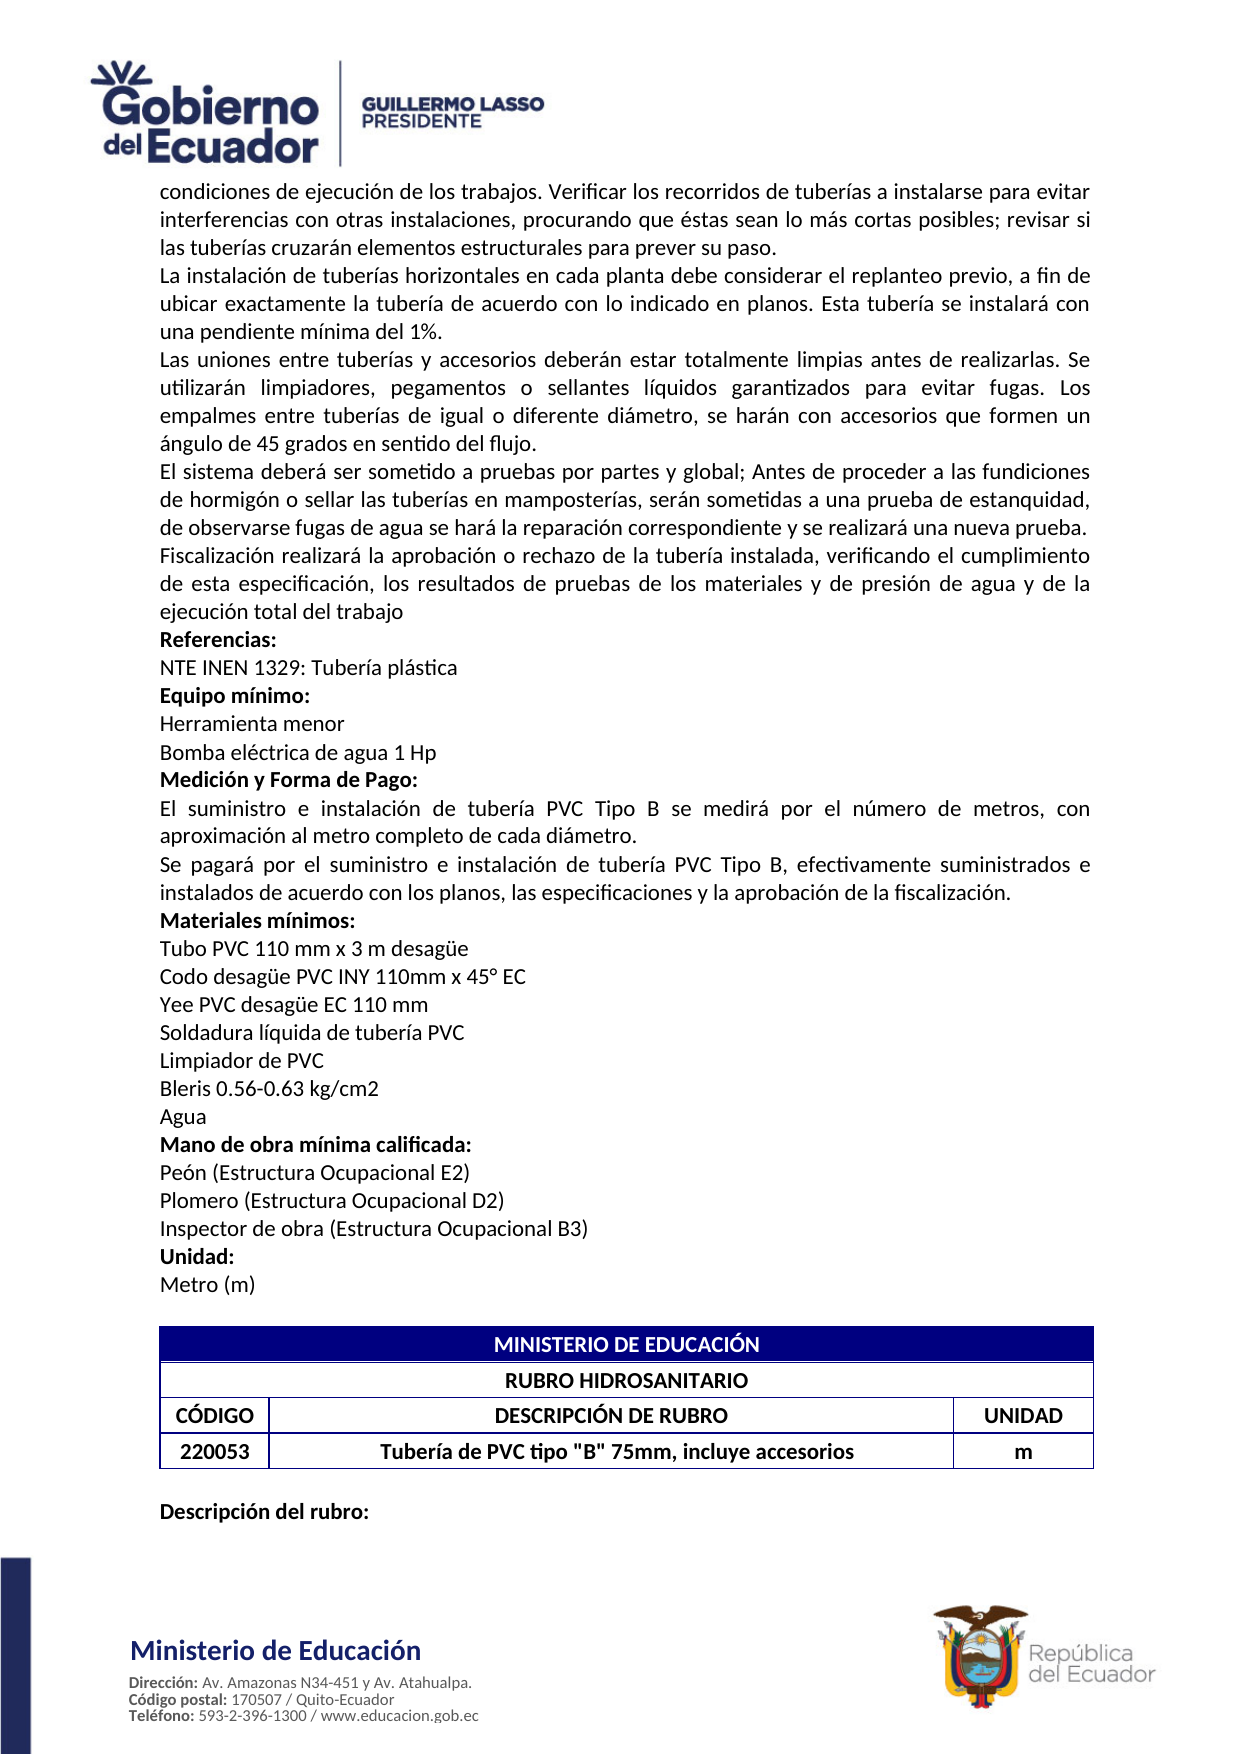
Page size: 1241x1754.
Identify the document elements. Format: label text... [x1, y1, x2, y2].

text El sistema deberá ser sometido a pruebas por partes y global; Antes de proceder a las fundiciones de hormigón o sellar las tuberías en mamposterías, serán sometidas a una prueba de estanquidad, de observarse fugas de agua se hará la reparación correspondiente y se realizará una nueva prueba. [159, 457, 1092, 541]
text Peón (Estructura Ocupacional E2) [159, 1158, 1092, 1186]
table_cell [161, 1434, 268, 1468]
text Se pagará por el suministro e instalación de tubería PVC Tipo B, efectivamente suministrados e instalados de acuerdo con los planos, las especificaciones y la aprobación de la fiscalización. [159, 850, 1092, 906]
text Yee PVC desagüe EC 110 mm [159, 990, 1092, 1018]
text La instalación de tuberías horizontales en cada planta debe considerar el replanteo previo, a fin de ubicar exactamente la tubería de acuerdo con lo indicado en planos. Esta tubería se instalará con una pendiente mínima del 1%. [159, 261, 1092, 345]
text Medición y Forma de Pago: [159, 766, 1092, 794]
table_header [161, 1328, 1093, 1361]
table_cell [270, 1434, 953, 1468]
text Materiales mínimos: [159, 906, 1092, 934]
text Herramienta menor [159, 709, 1092, 738]
text Codo desagüe PVC INY 110mm x 45° EC [159, 962, 1092, 990]
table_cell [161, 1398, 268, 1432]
text Plomero (Estructura Ocupacional D2) [159, 1186, 1092, 1214]
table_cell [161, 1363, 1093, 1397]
text NTE INEN 1329: Tubería plástica [159, 653, 1092, 682]
text Bomba eléctrica de agua 1 Hp [159, 738, 1092, 766]
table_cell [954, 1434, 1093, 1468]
text Tubo PVC 110 mm x 3 m desagüe [159, 934, 1092, 962]
text El suministro e instalación de tubería PVC Tipo B se medirá por el número de metros, con aproximación al metro completo de cada diámetro. [159, 794, 1092, 850]
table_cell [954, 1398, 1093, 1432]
text Metro (m) [159, 1270, 1092, 1298]
text Inspector de obra (Estructura Ocupacional B3) [159, 1214, 1092, 1242]
text Fiscalización realizará la aprobación o rechazo de la tubería instalada, verificando el cumplimiento de esta especificación, los resultados de pruebas de los materiales y de presión de agua y de la ejecución total del trabajo [159, 541, 1092, 626]
picture [0, 1, 1241, 1754]
text Equipo mínimo: [159, 682, 1092, 709]
text Unidad: [159, 1242, 1092, 1270]
text Descripción del rubro: [159, 1497, 1092, 1525]
text Bleris 0.56-0.63 kg/cm2 [159, 1074, 1092, 1102]
text Mano de obra mínima calificada: [159, 1130, 1092, 1158]
text Limpiador de PVC [159, 1046, 1092, 1074]
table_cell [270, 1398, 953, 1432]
text Soldadura líquida de tubería PVC [159, 1018, 1092, 1046]
text Agua [159, 1102, 1092, 1130]
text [159, 177, 1092, 261]
text Las uniones entre tuberías y accesorios deberán estar totalmente limpias antes de realizarlas. Se utilizarán limpiadores, pegamentos o sellantes líquidos garantizados para evitar fugas. Los empalmes entre tuberías de igual o diferente diámetro, se harán con accesorios que formen un ángulo de 45 grados en sentido del flujo. [159, 345, 1092, 457]
text Referencias: [159, 626, 1092, 653]
